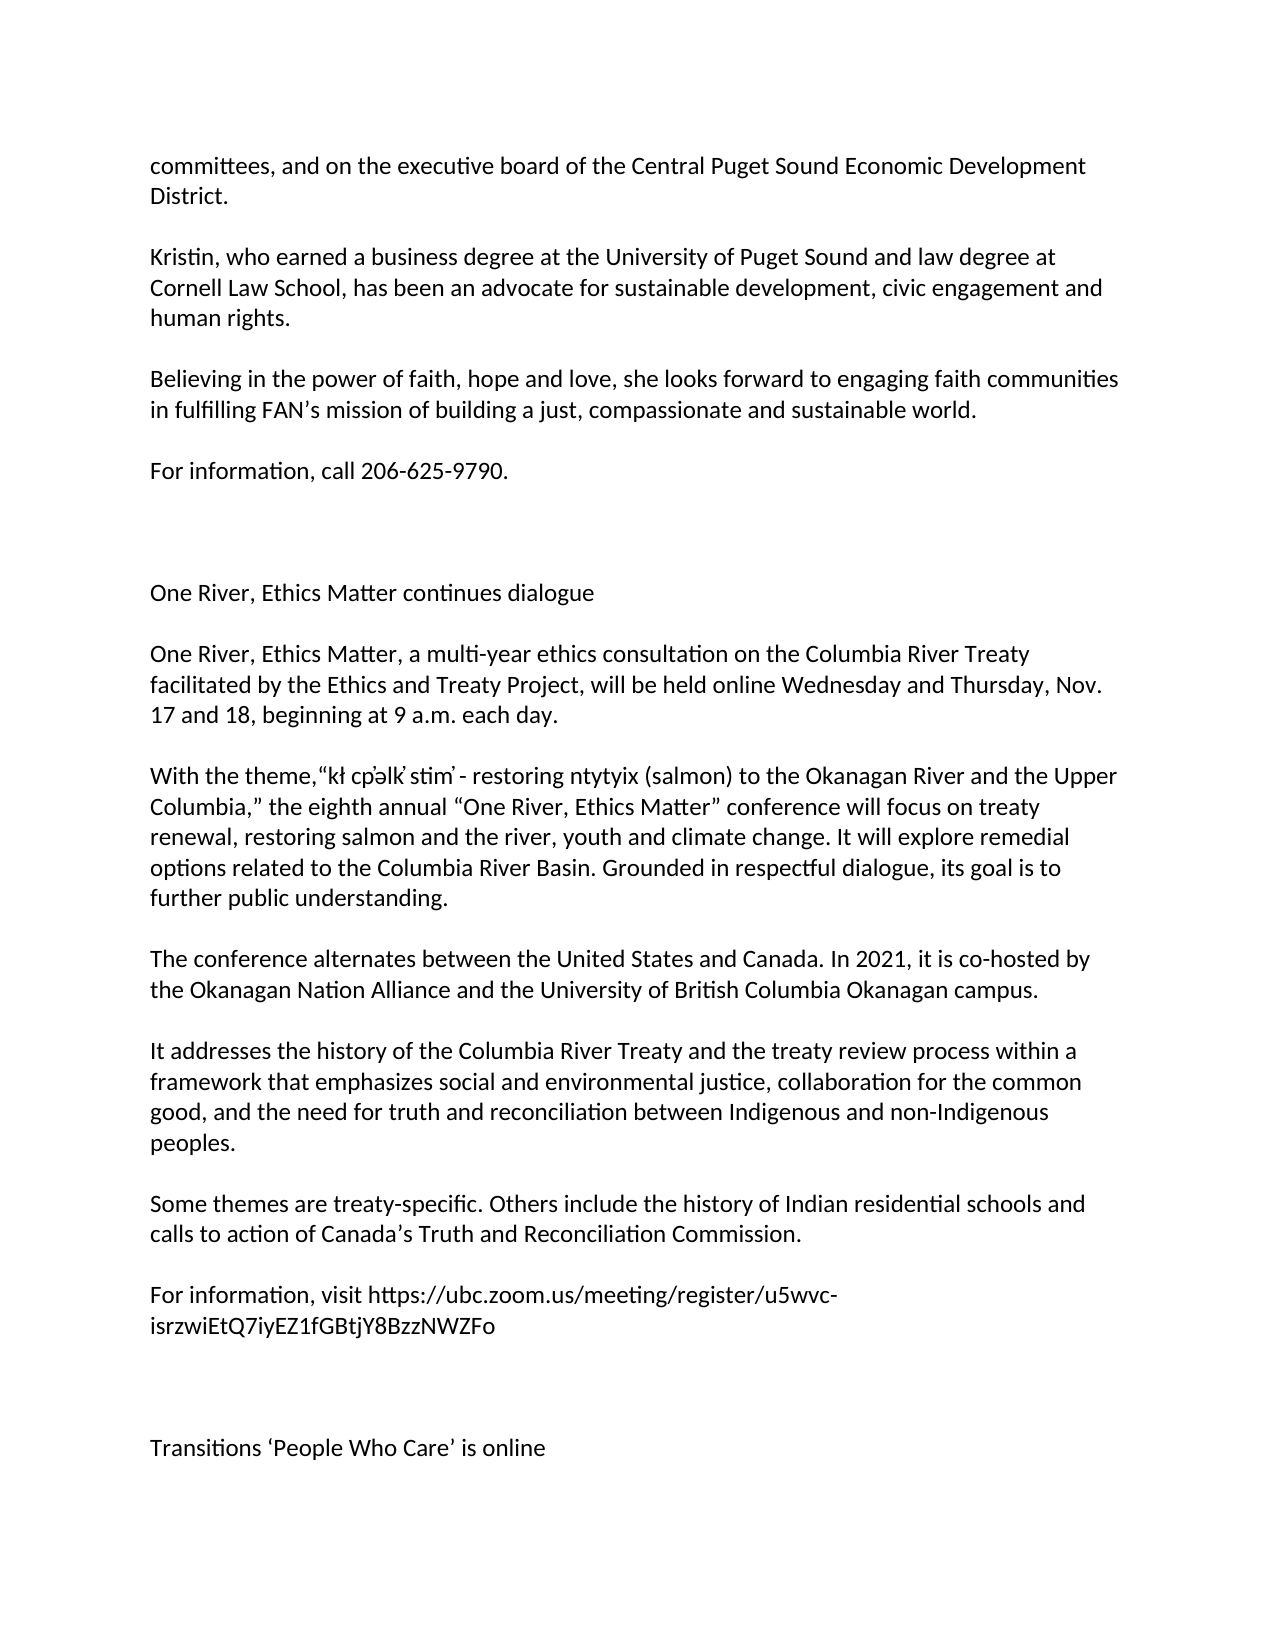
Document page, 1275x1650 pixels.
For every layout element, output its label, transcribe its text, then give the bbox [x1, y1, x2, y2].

text Believing in the power of faith, hope and love, she looks forward to engaging faith communities in fulfilling FAN’s mission of building a just, compassionate and sustainable world. [150, 364, 1125, 425]
text Some themes are treaty-specific. Others include the history of Indian residential schools and calls to action of Canada’s Truth and Reconciliation Commission. [150, 1188, 1125, 1249]
text For information, visit https://ubc.zoom.us/meeting/register/u5wvc-isrzwiEtQ7iyEZ1fGBtjY8BzzNWZFo [150, 1279, 1125, 1340]
text One River, Ethics Matter continues dialogue [150, 577, 1125, 608]
text One River, Ethics Matter, a multi-year ethics consultation on the Columbia River Treaty facilitated by the Ethics and Treaty Project, will be held online Wednesday and Thursday, Nov. 17 and 18, beginning at 9 a.m. each day. [150, 638, 1125, 730]
text With the theme,“kł cp̓əlk̓ stim̓ - restoring ntytyix (salmon) to the Okanagan River and the Upper Columbia,” the eighth annual “One River, Ethics Matter” conference will focus on treaty renewal, restoring salmon and the river, youth and climate change. It will explore remedial options related to the Columbia River Basin. Grounded in respectful dialogue, its goal is to further public understanding. [150, 760, 1125, 913]
text For information, call 206-625-9790. [150, 455, 1125, 486]
text Kristin, who earned a business degree at the University of Puget Sound and law degree at Cornell Law School, has been an advocate for sustainable development, civic engagement and human rights. [150, 242, 1125, 333]
text It addresses the history of the Columbia River Treaty and the treaty review process within a framework that emphasizes social and environmental justice, collaboration for the common good, and the need for truth and reconciliation between Indigenous and non-Indigenous peoples. [150, 1035, 1125, 1157]
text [150, 150, 1125, 211]
text Transitions ‘People Who Care’ is online [150, 1432, 1125, 1462]
text The conference alternates between the United States and Canada. In 2021, it is co-hosted by the Okanagan Nation Alliance and the University of British Columbia Okanagan campus. [150, 943, 1125, 1004]
